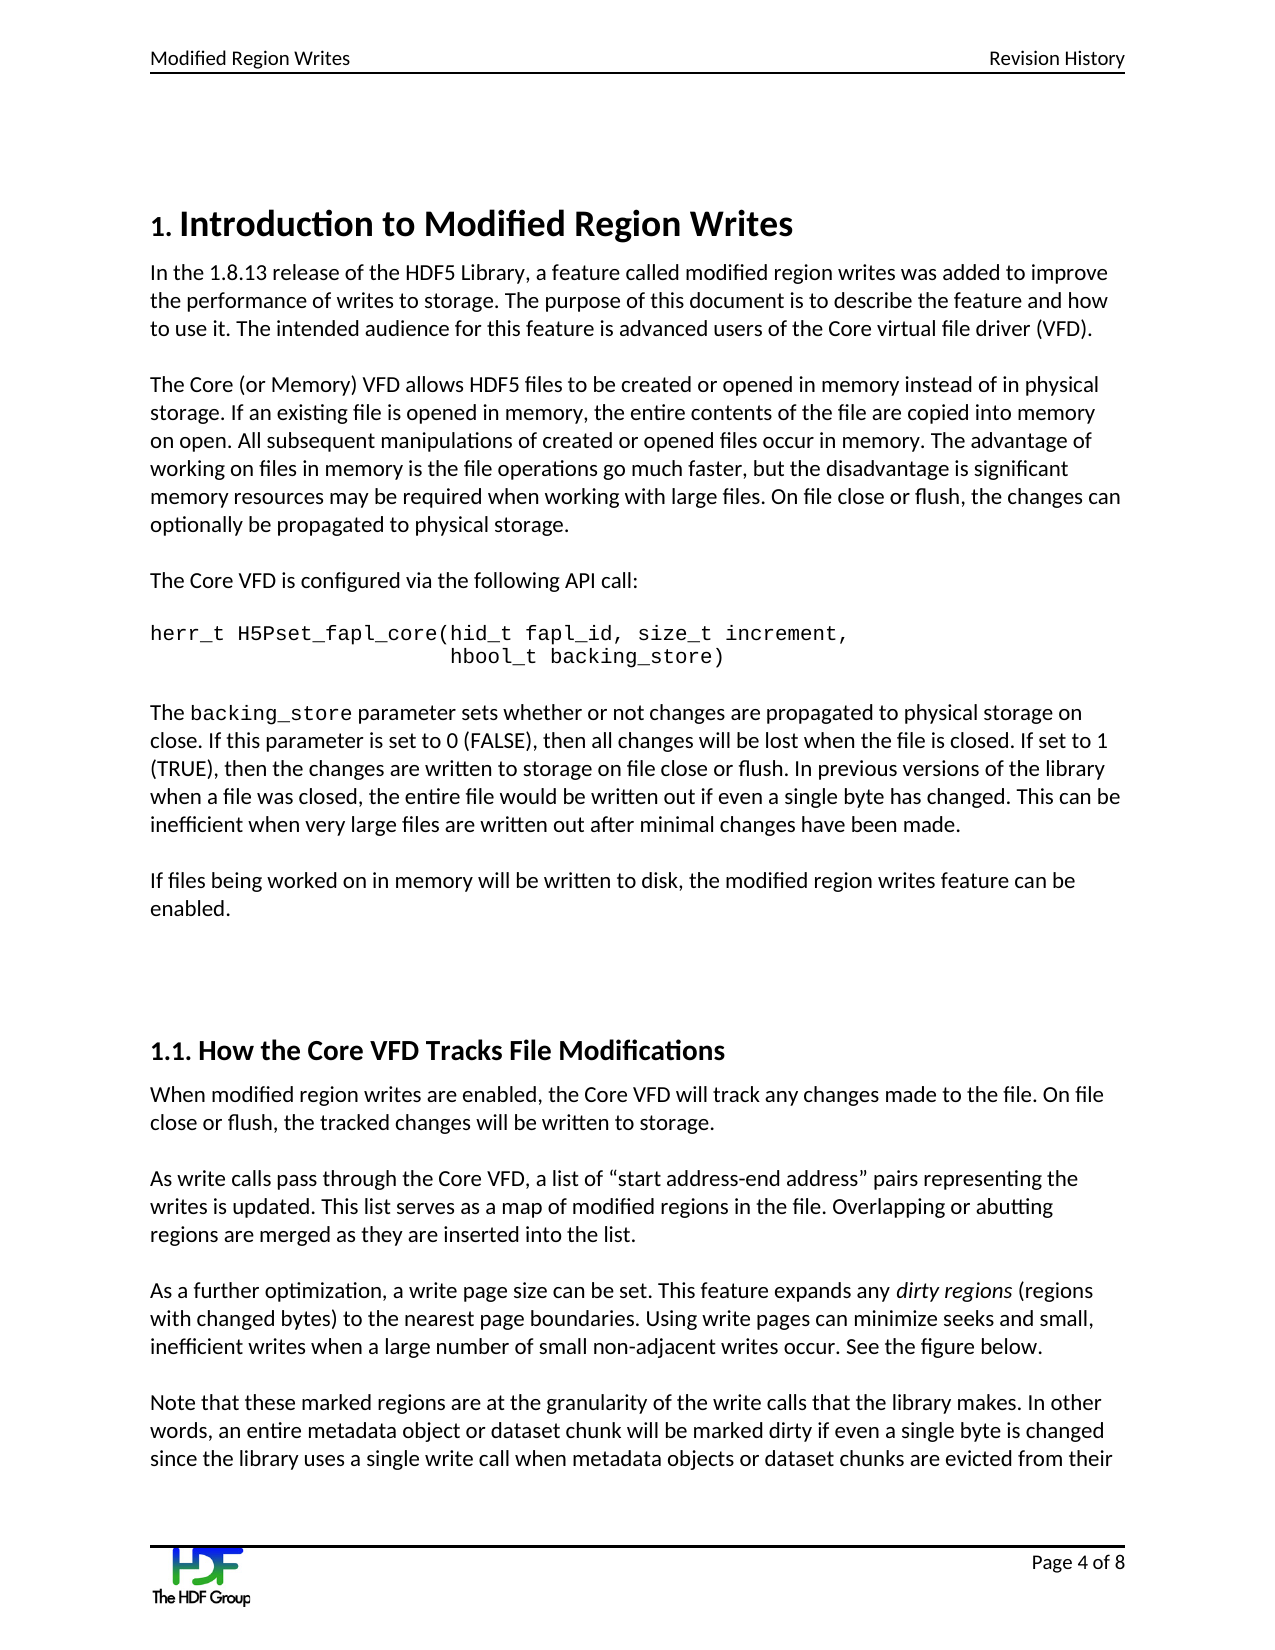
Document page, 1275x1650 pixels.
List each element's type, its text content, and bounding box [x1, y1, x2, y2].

picture [152, 1548, 251, 1607]
text hbool_t backing_store) [450, 646, 1125, 670]
subtitle Introduction to Modified Region Writes [150, 200, 1125, 246]
subtitle How the Core VFD Tracks File Modifications [150, 1032, 1125, 1067]
text As write calls pass through the Core VFD, a list of “start address-end address” pairs representing the writes is updated. This list serves as a map of modified regions in the file. Overlapping or abutting regions are merged as they are inserted into the list. [150, 1164, 1125, 1248]
text The Core (or Memory) VFD allows HDF5 files to be created or opened in memory instead of in physical storage. If an existing file is opened in memory, the entire contents of the file are copied into memory on open. All subsequent manipulations of created or opened files occur in memory. The advantage of working on files in memory is the file operations go much faster, but the disadvantage is significant memory resources may be required when working with large files. On file close or flush, the changes can optionally be propagated to physical storage. [150, 370, 1125, 538]
text The Core VFD is configured via the following API call: [150, 567, 1125, 594]
text If files being worked on in memory will be written to disk, the modified region writes feature can be enabled. [150, 867, 1125, 923]
text The backing_store parameter sets whether or not changes are propagated to physical storage on close. If this parameter is set to 0 (FALSE), then all changes will be lost when the file is closed. If set to 1 (TRUE), then the changes are written to storage on file close or flush. In previous versions of the library when a file was closed, the entire file would be written out if even a single byte has changed. This can be inefficient when very large files are written out after minimal changes have been made. [150, 698, 1125, 838]
text As a further optimization, a write page size can be set. This feature expands any dirty regions (regions with changed bytes) to the nearest page boundaries. Using write pages can minimize seeks and small, inefficient writes when a large number of small non-adjacent writes occur. See the figure below. [150, 1276, 1125, 1360]
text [150, 1388, 1125, 1472]
text In the 1.8.13 release of the HDF5 Library, a feature called modified region writes was added to improve the performance of writes to storage. The purpose of this document is to describe the feature and how to use it. The intended audience for this feature is advanced users of the Core virtual file driver (VFD). [150, 258, 1125, 342]
text When modified region writes are enabled, the Core VFD will track any changes made to the file. On file close or flush, the tracked changes will be written to storage. [150, 1080, 1125, 1136]
text herr_t H5Pset_fapl_core(hid_t fapl_id, size_t increment, [150, 623, 1125, 646]
